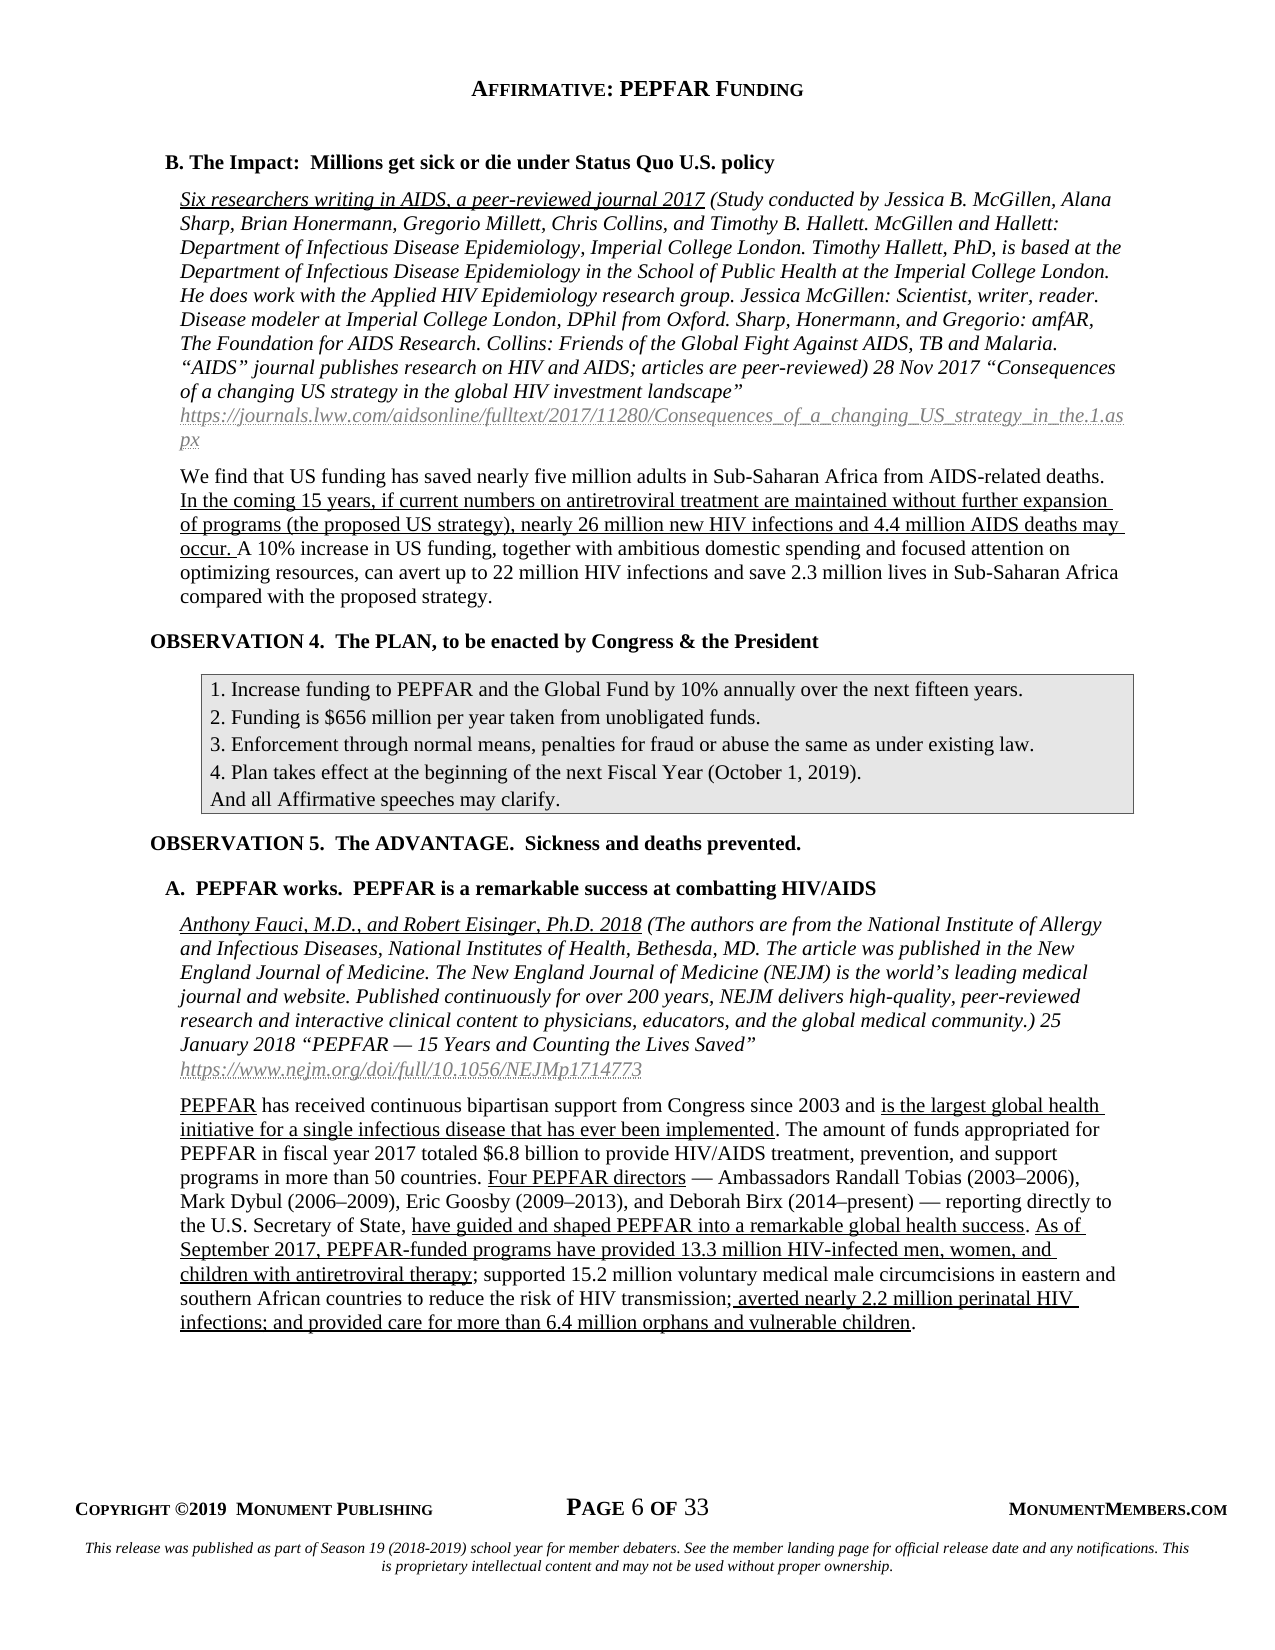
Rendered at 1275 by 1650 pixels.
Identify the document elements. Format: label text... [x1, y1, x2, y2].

text Six researchers writing in AIDS, a peer-reviewed journal 2017 (Study conducted by Jessica B. McGillen, Alana Sharp, Brian Honermann, Gregorio Millett, Chris Collins, and Timothy B. Hallett. McGillen and Hallett: Department of Infectious Disease Epidemiology, Imperial College London. Timothy Hallett, PhD, is based at the Department of Infectious Disease Epidemiology in the School of Public Health at the Imperial College London. He does work with the Applied HIV Epidemiology research group. Jessica McGillen: Scientist, writer, reader. Disease modeler at Imperial College London, DPhil from Oxford. Sharp, Honermann, and Gregorio: amfAR, The Foundation for AIDS Research. Collins: Friends of the Global Fight Against AIDS, TB and Malaria. ​​​​​​​​​​​​​​​“AIDS” journal publishes research on HIV and AIDS; articles are peer-reviewed) 28 Nov 2017 “Consequences of a changing US strategy in the global HIV investment landscape” https://journals.lww.com/aidsonline/fulltext/2017/11280/Consequences_of_a_changing_US_strategy_in_the.1.aspx [180, 187, 1125, 451]
text OBSERVATION 4. The PLAN, to be enacted by Congress & the President [150, 629, 1125, 653]
text B. The Impact: Millions get sick or die under Status Quo U.S. policy [165, 150, 1125, 174]
list 1. Increase funding to PEPFAR and the Global Fund by 10% annually over the next fifteen years. 2. Funding is $656 million per year taken from unobligated funds. 3. Enforcement through normal means, penalties for fraud or abuse the same as under existing law. 4. Plan takes effect at the beginning of the next Fiscal Year (October 1, 2019). And all Affirmative speeches may clarify. [202, 675, 1133, 813]
text PEPFAR has received continuous bipartisan support from Congress since 2003 and is the largest global health initiative for a single infectious disease that has ever been implemented. The amount of funds appropriated for PEPFAR in fiscal year 2017 totaled $6.8 billion to provide HIV/AIDS treatment, prevention, and support programs in more than 50 countries. Four PEPFAR directors — Ambassadors Randall Tobias (2003–2006), Mark Dybul (2006–2009), Eric Goosby (2009–2013), and Deborah Birx (2014–present) — reporting directly to the U.S. Secretary of State, have guided and shaped PEPFAR into a remarkable global health success. As of September 2017, PEPFAR-funded programs have provided 13.3 million HIV-infected men, women, and children with antiretroviral therapy; supported 15.2 million voluntary medical male circumcisions in eastern and southern African countries to reduce the risk of HIV transmission; averted nearly 2.2 million perinatal HIV infections; and provided care for more than 6.4 million orphans and vulnerable children. [180, 1093, 1125, 1334]
text We find that US funding has saved nearly five million adults in Sub-Saharan Africa from AIDS-related deaths. In the coming 15 years, if current numbers on antiretroviral treatment are maintained without further expansion of programs (the proposed US strategy), nearly 26 million new HIV infections and 4.4 million AIDS deaths may occur. A 10% increase in US funding, together with ambitious domestic spending and focused attention on optimizing resources, can avert up to 22 million HIV infections and save 2.3 million lives in Sub-Saharan Africa compared with the proposed strategy. [180, 464, 1125, 533]
text We find that US funding has saved nearly five million adults in Sub-Saharan Africa from AIDS-related deaths. In the coming 15 years, if current numbers on antiretroviral treatment are maintained without further expansion of programs (the proposed US strategy), nearly 26 million new HIV infections and 4.4 million AIDS deaths may occur. A 10% increase in US funding, together with ambitious domestic spending and focused attention on optimizing resources, can avert up to 22 million HIV infections and save 2.3 million lives in Sub-Saharan Africa compared with the proposed strategy. [180, 534, 1125, 608]
text OBSERVATION 5. The ADVANTAGE. Sickness and deaths prevented. [150, 831, 1125, 855]
text Anthony Fauci, M.D., and Robert Eisinger, Ph.D. 2018 (The authors are from the National Institute of Allergy and Infectious Diseases, National Institutes of Health, Bethesda, MD. The article was published in the New England Journal of Medicine. The New England Journal of Medicine (NEJM) is the world’s leading medical journal and website. Published continuously for over 200 years, NEJM delivers high-quality, peer-reviewed research and interactive clinical content to physicians, educators, and the global medical community.) 25 January 2018 “PEPFAR — 15 Years and Counting the Lives Saved” https://www.nejm.org/doi/full/10.1056/NEJMp1714773 [180, 912, 1125, 1081]
text A. PEPFAR works. PEPFAR is a remarkable success at combatting HIV/AIDS [165, 876, 1125, 899]
